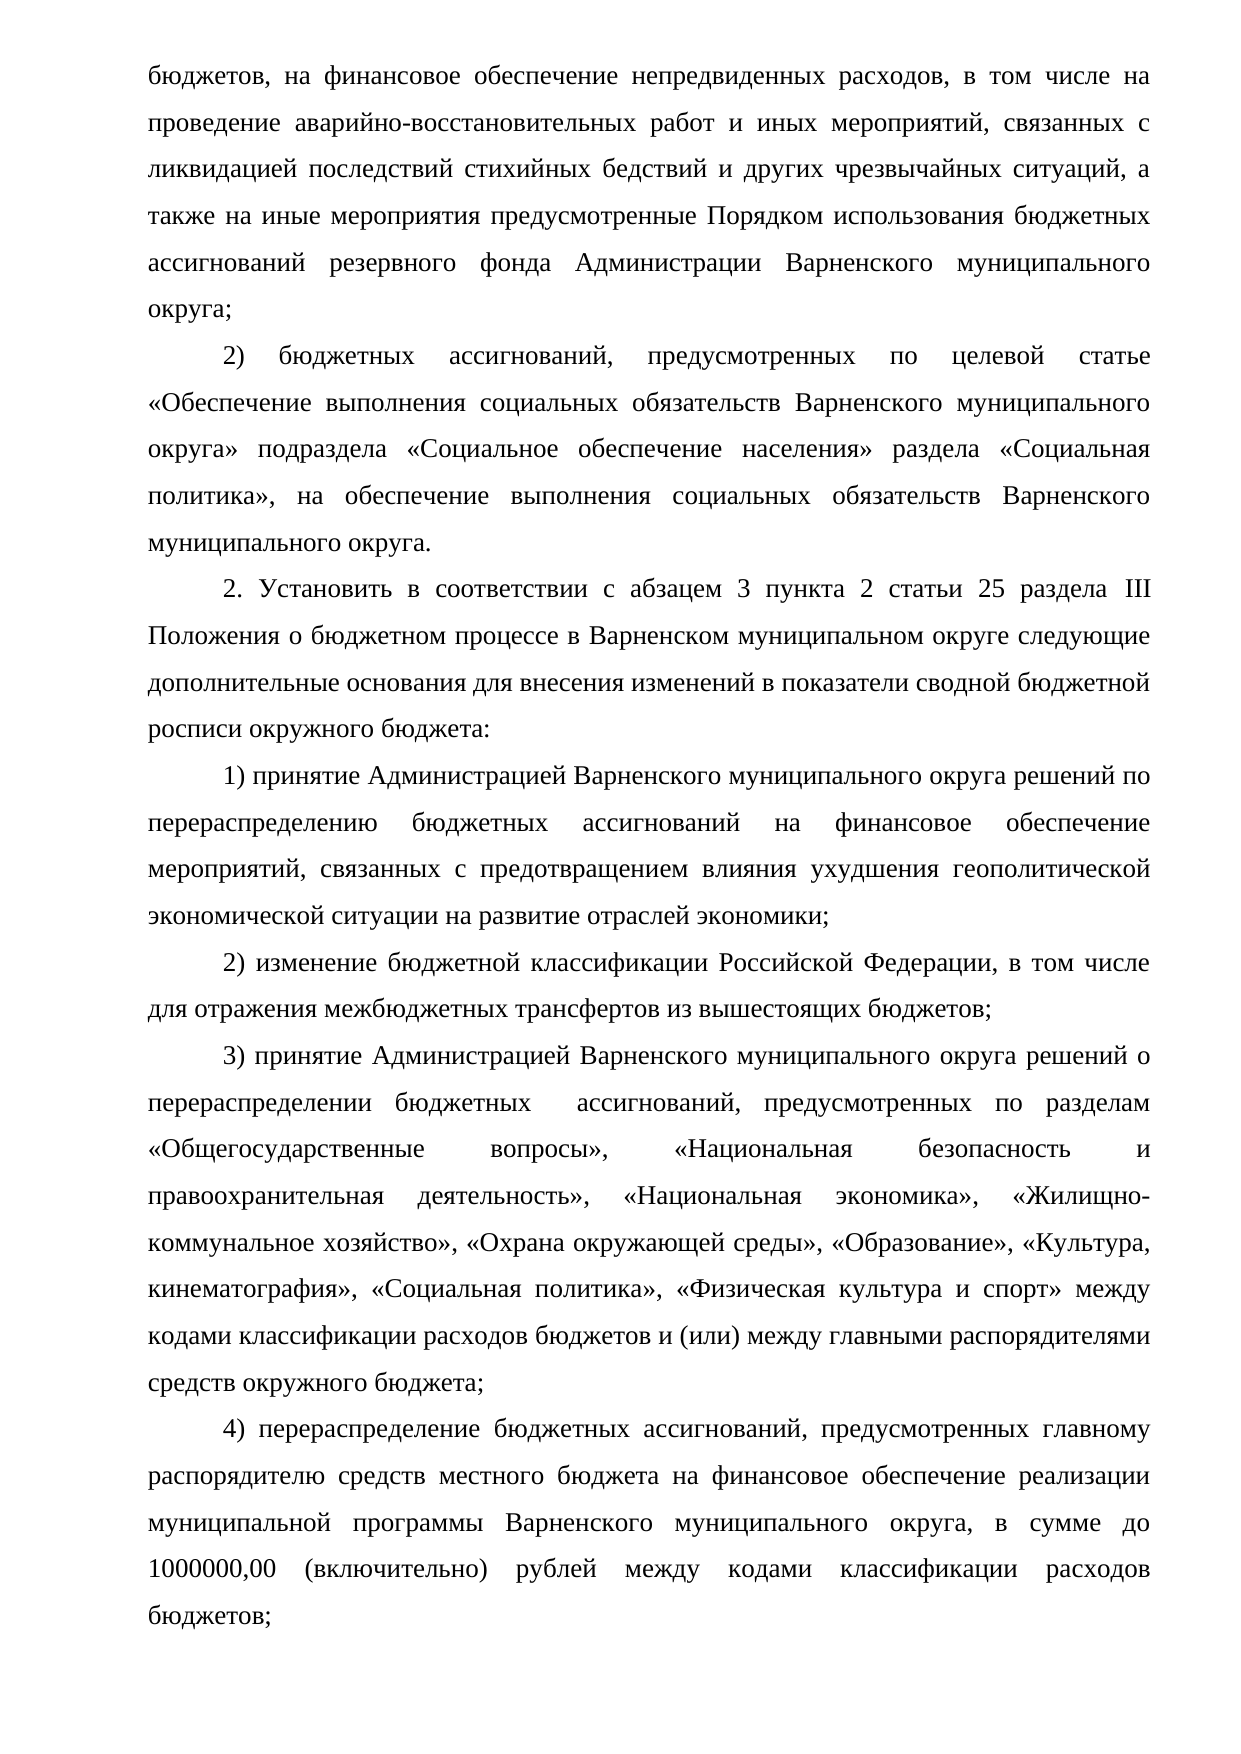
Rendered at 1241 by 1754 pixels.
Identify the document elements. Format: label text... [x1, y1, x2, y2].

text 3) принятие Администрацией Варненского муниципального округа решений о перераспределении бюджетных ассигнований, предусмотренных по разделам «Общегосударственные вопросы», «Национальная безопасность и правоохранительная деятельность», «Национальная экономика», «Жилищно-коммунальное хозяйство», «Охрана окружающей среды», «Образование», «Культура, кинематография», «Социальная политика», «Физическая культура и спорт» между кодами классификации расходов бюджетов и (или) между главными распорядителями средств окружного бюджета; [148, 1039, 1152, 1397]
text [148, 59, 1152, 323]
text 1) принятие Администрацией Варненского муниципального округа решений по перераспределению бюджетных ассигнований на финансовое обеспечение мероприятий, связанных с предотвращением влияния ухудшения геополитической экономической ситуации на развитие отраслей экономики; [148, 759, 1152, 930]
text 2. Установить в соответствии с абзацем 3 пункта 2 статьи 25 раздела III Положения о бюджетном процессе в Варненском муниципальном округе следующие дополнительные основания для внесения изменений в показатели сводной бюджетной росписи окружного бюджета: [148, 572, 1152, 743]
text 2) бюджетных ассигнований, предусмотренных по целевой статье «Обеспечение выполнения социальных обязательств Варненского муниципального округа» подраздела «Социальное обеспечение населения» раздела «Социальная политика», на обеспечение выполнения социальных обязательств Варненского муниципального округа. [148, 339, 1152, 557]
text 4) перераспределение бюджетных ассигнований, предусмотренных главному распорядителю средств местного бюджета на финансовое обеспечение реализации муниципальной программы Варненского муниципального округа, в сумме до 1000000,00 (включительно) рублей между кодами классификации расходов бюджетов; [148, 1412, 1152, 1630]
text 2) изменение бюджетной классификации Российской Федерации, в том числе для отражения межбюджетных трансфертов из вышестоящих бюджетов; [148, 946, 1152, 1023]
